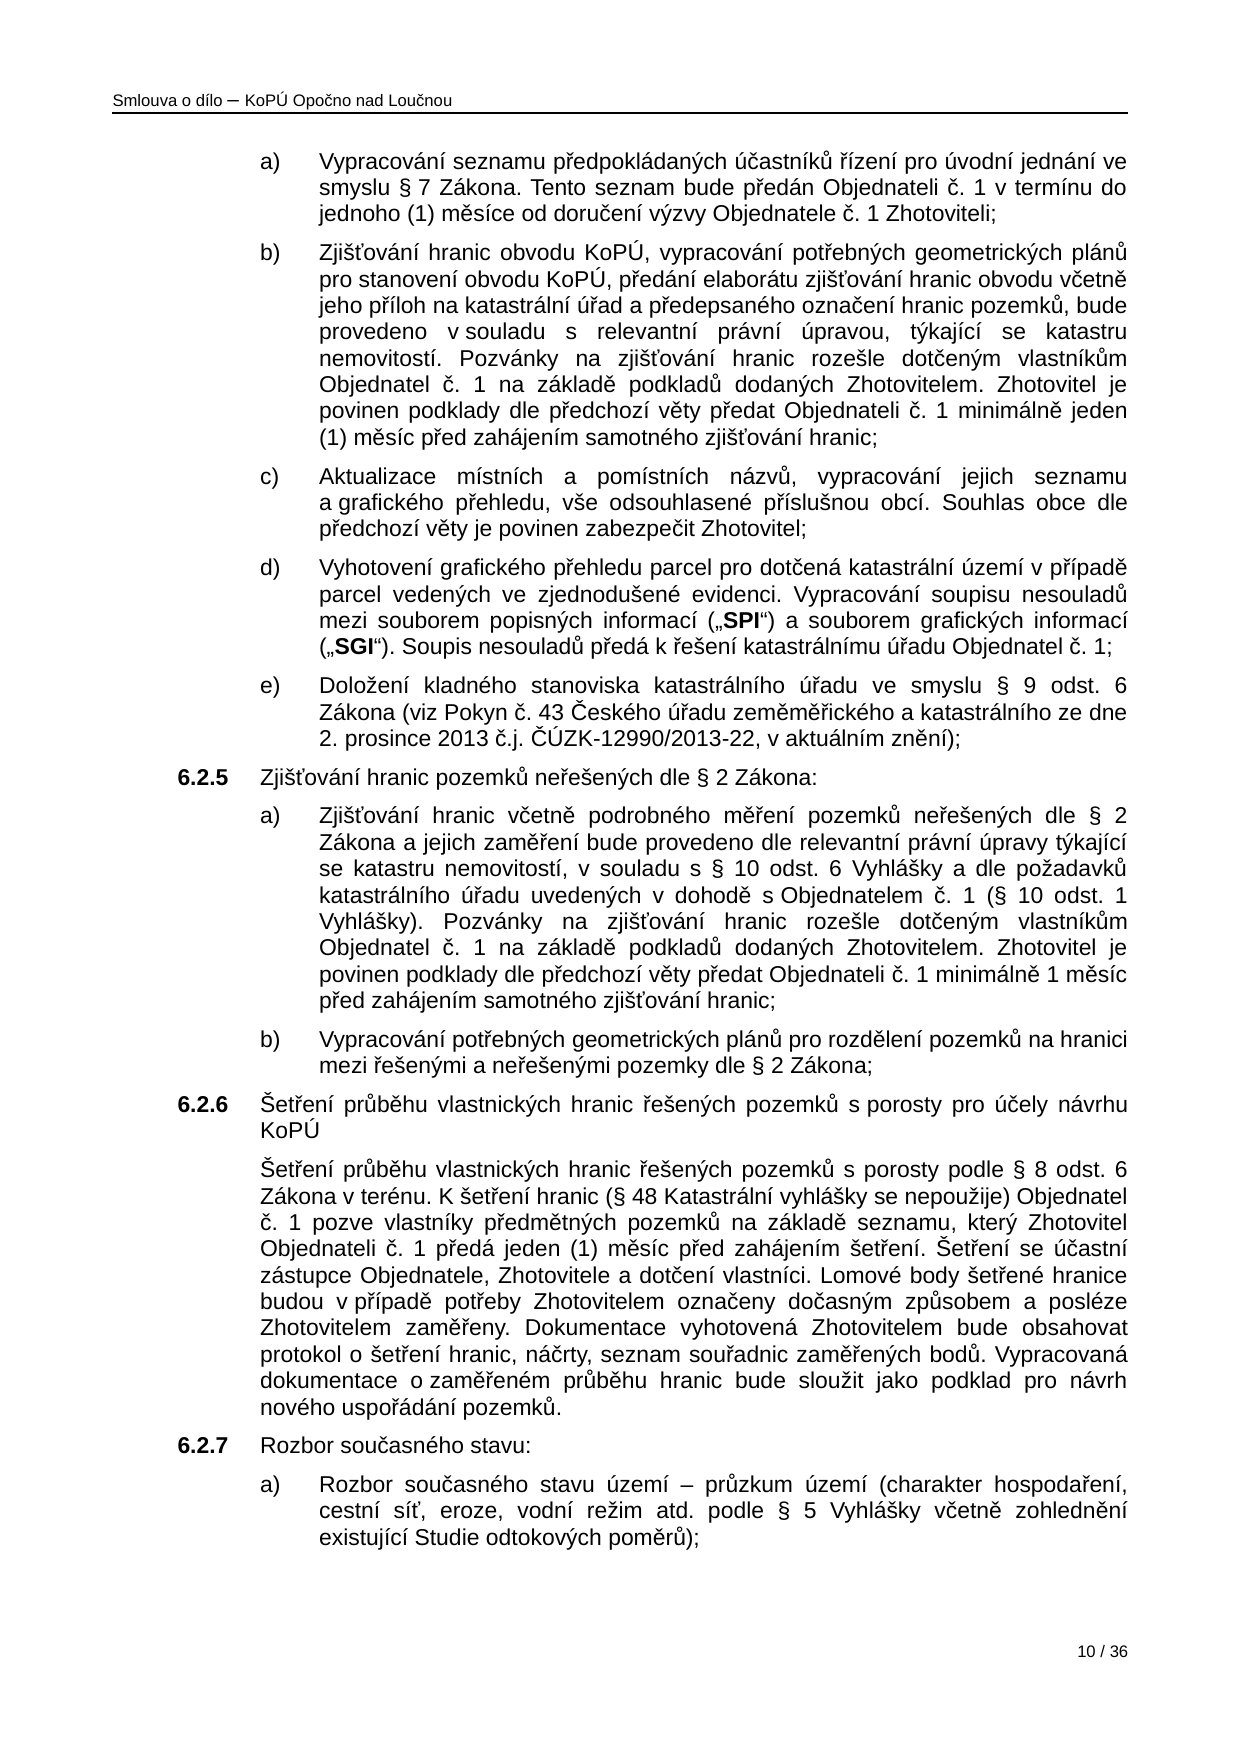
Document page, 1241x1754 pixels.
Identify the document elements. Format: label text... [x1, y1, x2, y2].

list Rozbor současného stavu území – průzkum území (charakter hospodaření, cestní síť, eroze, vodní režim atd. podle § 5 Vyhlášky včetně zohlednění existující Studie odtokových poměrů); [260, 1471, 1128, 1550]
list Doložení kladného stanoviska katastrálního úřadu ve smyslu § 9 odst. 6 Zákona (viz Pokyn č. 43 Českého úřadu zeměměřického a katastrálního ze dne 2. prosince 2013 č.j. ČÚZK-12990/2013-22, v aktuálním znění); [260, 672, 1128, 751]
list Vypracování potřebných geometrických plánů pro rozdělení pozemků na hranici mezi řešenými a neřešenými pozemky dle § 2 Zákona; [260, 1026, 1128, 1078]
list Vyhotovení grafického přehledu parcel pro dotčená katastrální území v případě parcel vedených ve zjednodušené evidenci. Vypracování soupisu nesouladů mezi souborem popisných informací („SPI“) a souborem grafických informací („SGI“). Soupis nesouladů předá k řešení katastrálnímu úřadu Objednatel č. 1; [260, 554, 1128, 659]
list Zjišťování hranic včetně podrobného měření pozemků neřešených dle § 2 Zákona a jejich zaměření bude provedeno dle relevantní právní úpravy týkající se katastru nemovitostí, v souladu s § 10 odst. 6 Vyhlášky a dle požadavků katastrálního úřadu uvedených v dohodě s Objednatelem č. 1 (§ 10 odst. 1 Vyhlášky). Pozvánky na zjišťování hranic rozešle dotčeným vlastníkům Objednatel č. 1 na základě podkladů dodaných Zhotovitelem. Zhotovitel je povinen podklady dle předchozí věty předat Objednateli č. 1 minimálně 1 měsíc před zahájením samotného zjišťování hranic; [260, 802, 1128, 1013]
text Zjišťování hranic pozemků neřešených dle § 2 Zákona: [177, 764, 1128, 790]
text Šetření průběhu vlastnických hranic řešených pozemků s porosty pro účely návrhu KoPÚ [177, 1091, 1128, 1144]
list Šetření průběhu vlastnických hranic řešených pozemků s porosty podle § 8 odst. 6 Zákona v terénu. K šetření hranic (§ 48 Katastrální vyhlášky se nepoužije) Objednatel č. 1 pozve vlastníky předmětných pozemků na základě seznamu, který Zhotovitel Objednateli č. 1 předá jeden (1) měsíc před zahájením šetření. Šetření se účastní zástupce Objednatele, Zhotovitele a dotčení vlastníci. Lomové body šetřené hranice budou v případě potřeby Zhotovitelem označeny dočasným způsobem a posléze Zhotovitelem zaměřeny. Dokumentace vyhotovená Zhotovitelem bude obsahovat protokol o šetření hranic, náčrty, seznam souřadnic zaměřených bodů. Vypracovaná dokumentace o zaměřeném průběhu hranic bude sloužit jako podklad pro návrh nového uspořádání pozemků. [260, 1156, 1128, 1420]
list Aktualizace místních a pomístních názvů, vypracování jejich seznamu a grafického přehledu, vše odsouhlasené příslušnou obcí. Souhlas obce dle předchozí věty je povinen zabezpečit Zhotovitel; [260, 463, 1128, 542]
list Zjišťování hranic obvodu KoPÚ, vypracování potřebných geometrických plánů pro stanovení obvodu KoPÚ, předání elaborátu zjišťování hranic obvodu včetně jeho příloh na katastrální úřad a předepsaného označení hranic pozemků, bude provedeno v souladu s relevantní právní úpravou, týkající se katastru nemovitostí. Pozvánky na zjišťování hranic rozešle dotčeným vlastníkům Objednatel č. 1 na základě podkladů dodaných Zhotovitelem. Zhotovitel je povinen podklady dle předchozí věty předat Objednateli č. 1 minimálně jeden (1) měsíc před zahájením samotného zjišťování hranic; [260, 239, 1128, 450]
list Vypracování seznamu předpokládaných účastníků řízení pro úvodní jednání ve smyslu § 7 Zákona. Tento seznam bude předán Objednateli č. 1 v termínu do jednoho (1) měsíce od doručení výzvy Objednatele č. 1 Zhotoviteli; [260, 148, 1128, 227]
text Rozbor současného stavu: [177, 1432, 1128, 1459]
